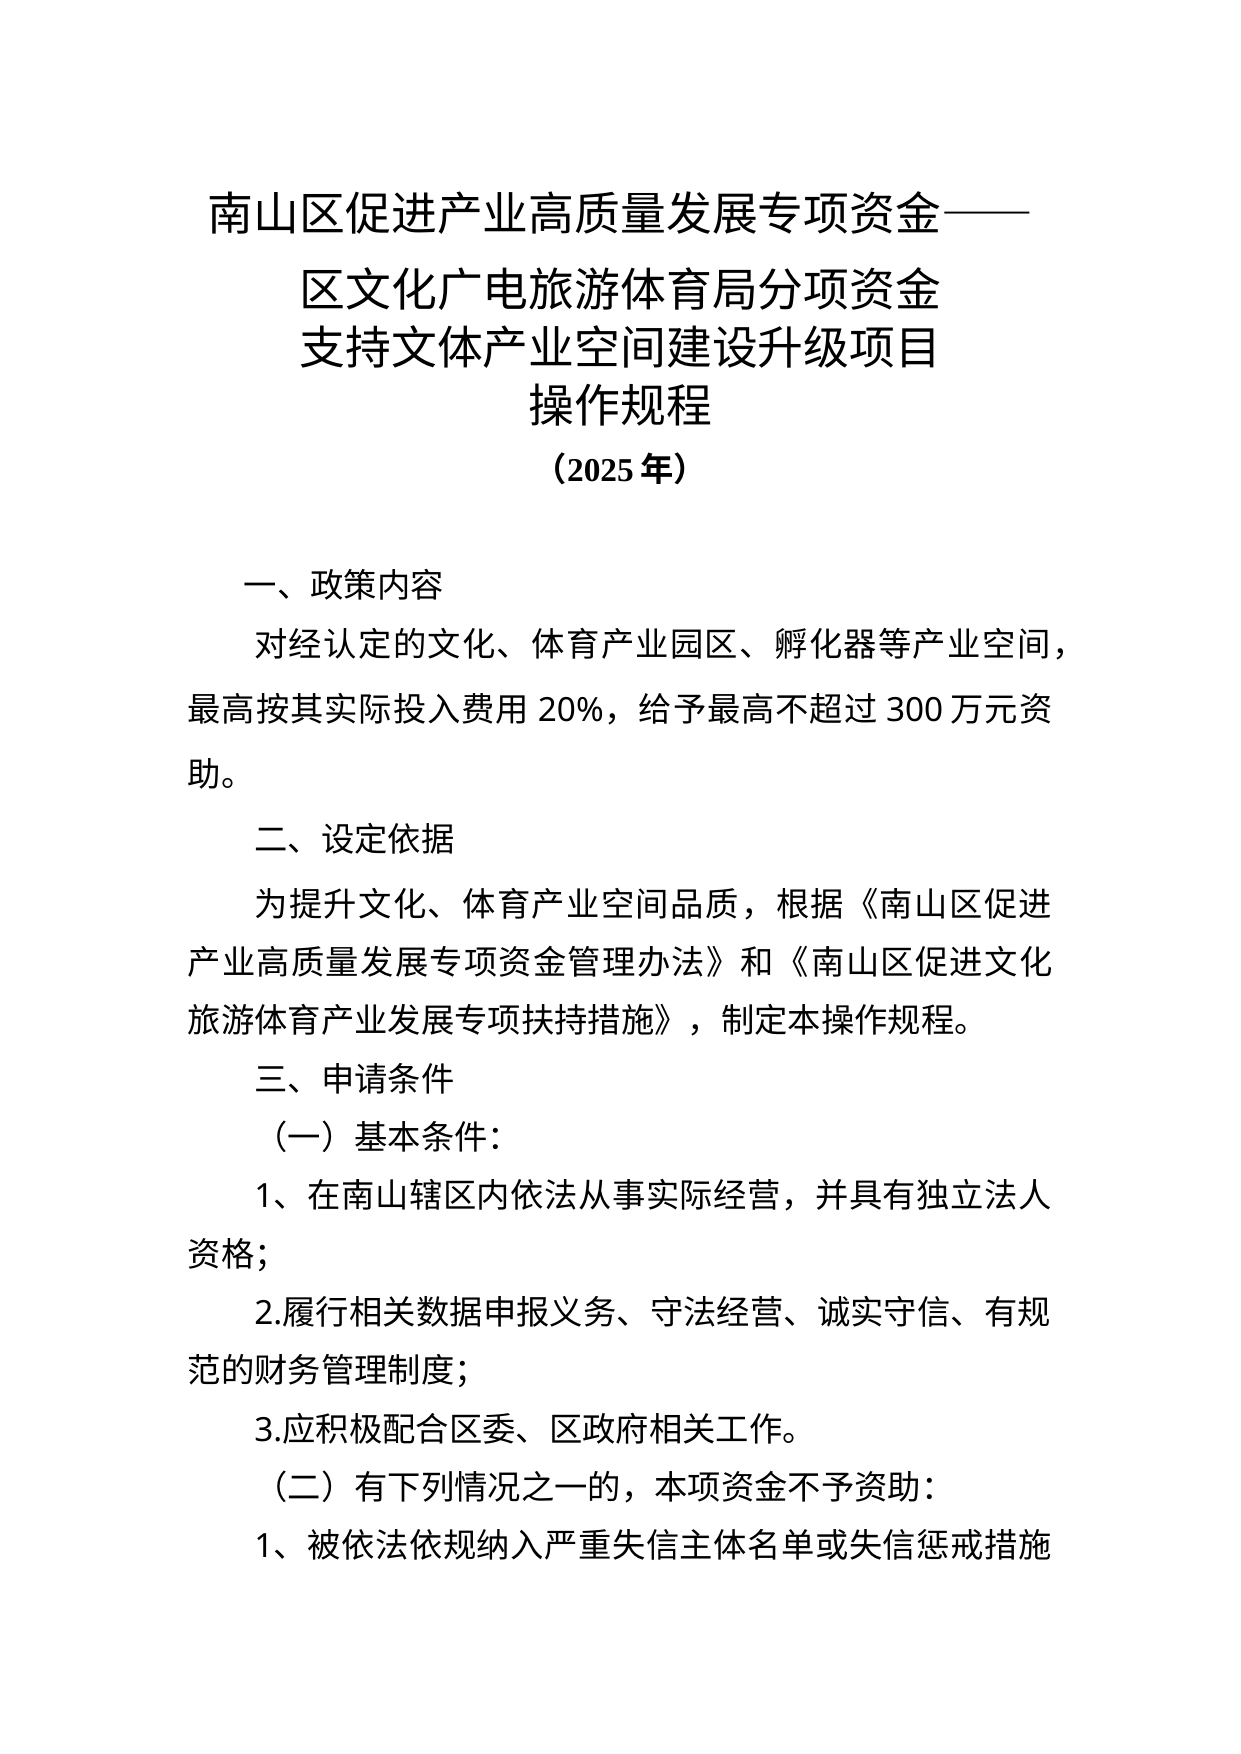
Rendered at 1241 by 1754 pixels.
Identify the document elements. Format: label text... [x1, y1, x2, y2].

text （2025年） [187, 434, 1053, 493]
text 2.履行相关数据申报义务、守法经营、诚实守信、有规范的财务管理制度； [187, 1278, 1053, 1394]
text 支持文体产业空间建设升级项目 [187, 318, 1053, 376]
text 区文化广电旅游体育局分项资金 [187, 259, 1053, 318]
text 对经认定的文化、体育产业园区、孵化器等产业空间，最高按其实际投入费用20%，给予最高不超过300万元资助。 [187, 609, 1053, 804]
text 二、设定依据 [187, 804, 1053, 869]
text 3.应积极配合区委、区政府相关工作。 [187, 1394, 1053, 1453]
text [187, 1511, 1053, 1569]
text 一、政策内容 [187, 551, 1053, 609]
text （二）有下列情况之一的，本项资金不予资助： [187, 1453, 1053, 1511]
text （一）基本条件： [187, 1103, 1053, 1161]
text 1、在南山辖区内依法从事实际经营，并具有独立法人资格； [187, 1161, 1053, 1278]
text 南山区促进产业高质量发展专项资金—— [187, 162, 1053, 259]
text 为提升文化、体育产业空间品质，根据《南山区促进产业高质量发展专项资金管理办法》和《南山区促进文化旅游体育产业发展专项扶持措施》，制定本操作规程。 [187, 869, 1053, 1044]
text 三、申请条件 [187, 1044, 1053, 1103]
text 操作规程 [187, 376, 1053, 434]
